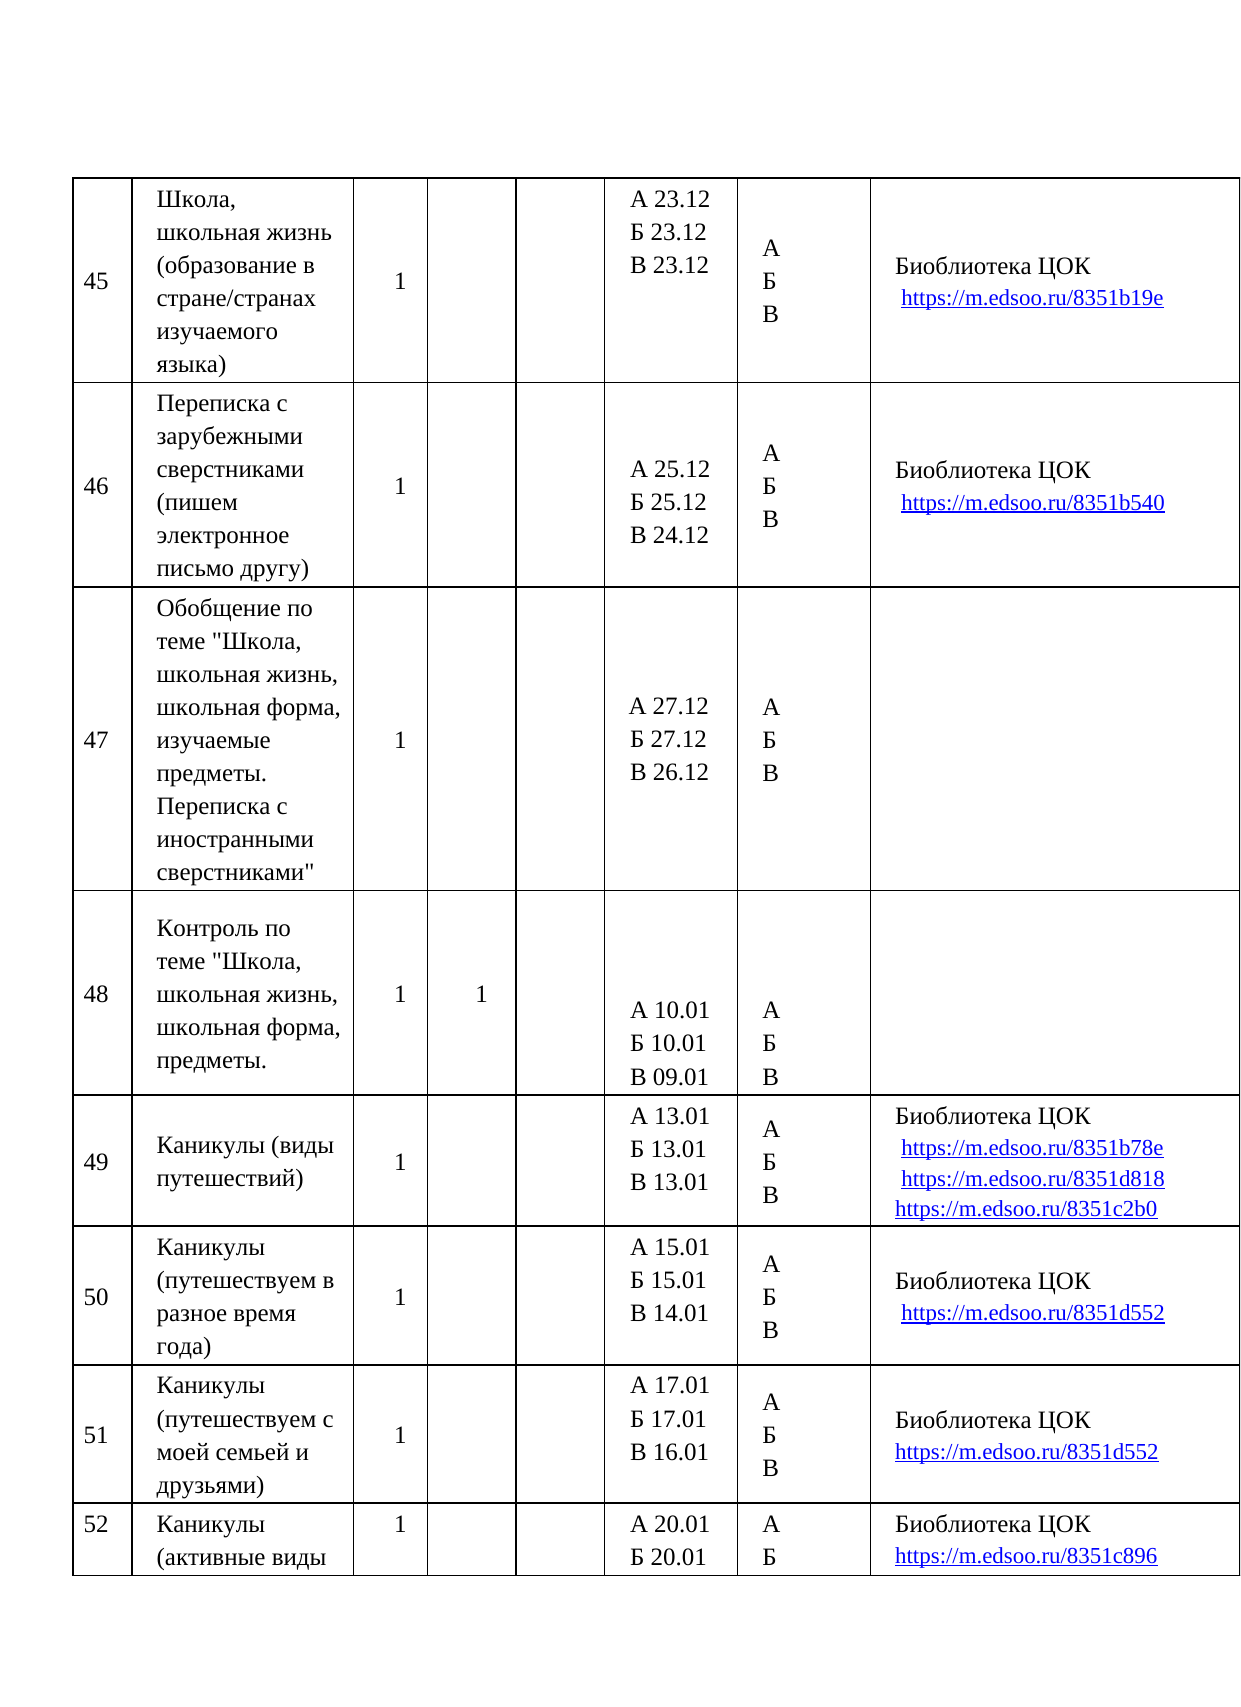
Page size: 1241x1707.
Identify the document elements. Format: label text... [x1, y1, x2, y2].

table_cell А 17.01 Б 17.01 В 16.01 [605, 1366, 737, 1502]
table_cell [428, 588, 515, 890]
table_cell 1 [354, 1096, 427, 1225]
table_cell Переписка с зарубежными сверстниками (пишем электронное письмо другу) [133, 383, 353, 586]
table_cell [517, 1366, 604, 1502]
table_cell А Б В [738, 891, 870, 1094]
table_cell [517, 588, 604, 890]
table_cell Обобщение по теме "Школа, школьная жизнь, школьная форма, изучаемые предметы. Переписка с иностранными сверстниками" [133, 588, 353, 890]
table_cell А 15.01 Б 15.01 В 14.01 [605, 1227, 737, 1364]
table_cell 48 [74, 891, 131, 1094]
table_cell 1 [354, 891, 427, 1094]
table_cell А 27.12 Б 27.12 В 26.12 [605, 588, 737, 890]
table_cell [517, 179, 604, 382]
table_cell Каникулы (виды путешествий) [133, 1096, 353, 1225]
table_cell [517, 891, 604, 1094]
table_cell А Б В [738, 1504, 870, 1575]
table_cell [133, 1504, 353, 1575]
table_cell Биоблиотека ЦОК https://m.edsoo.ru/8351d552 [871, 1366, 1239, 1502]
table_cell Биоблиотека ЦОК https://m.edsoo.ru/8351b19e [871, 179, 1239, 382]
table_cell [517, 383, 604, 586]
table_cell 1 [354, 383, 427, 586]
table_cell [605, 1504, 737, 1575]
table_cell 51 [74, 1366, 131, 1502]
table_cell Каникулы (путешествуем в разное время года) [133, 1227, 353, 1364]
table_cell А 25.12 Б 25.12 В 24.12 [605, 383, 737, 586]
table_cell 45 [74, 179, 131, 382]
table_cell 52 [74, 1504, 131, 1575]
table_cell [428, 383, 515, 586]
table_cell [871, 891, 1239, 1094]
table_cell [428, 1366, 515, 1502]
table_cell [871, 588, 1239, 890]
table_cell А Б В [738, 383, 870, 586]
table_cell 1 [354, 1366, 427, 1502]
table_cell Биоблиотека ЦОК https://m.edsoo.ru/8351b78e https://m.edsoo.ru/8351d818 https://m.edsoo.ru/8351c2b0 [871, 1096, 1239, 1225]
table_cell [428, 1504, 515, 1575]
table_cell 50 [74, 1227, 131, 1364]
table_cell 47 [74, 588, 131, 890]
table_cell А Б В [738, 588, 870, 890]
table_cell А Б В [738, 179, 870, 382]
table_cell Контроль по теме "Школа, школьная жизнь, школьная форма, предметы. [133, 891, 353, 1094]
table_cell 1 [354, 179, 427, 382]
table_cell 1 [354, 588, 427, 890]
table_cell 46 [74, 383, 131, 586]
table_cell А Б В [738, 1366, 870, 1502]
table_cell Школа, школьная жизнь (образование в стране/странах изучаемого языка) [133, 179, 353, 382]
table_cell А Б В [738, 1227, 870, 1364]
table_cell [517, 1504, 604, 1575]
table_cell Биоблиотека ЦОК https://m.edsoo.ru/8351d552 [871, 1227, 1239, 1364]
table_cell [428, 179, 515, 382]
table_cell А 13.01 Б 13.01 В 13.01 [605, 1096, 737, 1225]
table_cell А 10.01 Б 10.01 В 09.01 [605, 891, 737, 1094]
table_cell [871, 1504, 1239, 1575]
table_cell 1 [354, 1504, 427, 1575]
table_cell 1 [354, 1227, 427, 1364]
table_cell А Б В [738, 1096, 870, 1225]
table_cell [517, 1096, 604, 1225]
table_cell 49 [74, 1096, 131, 1225]
table_cell 1 [428, 891, 515, 1094]
table_cell [517, 1227, 604, 1364]
table_cell Каникулы (путешествуем с моей семьей и друзьями) [133, 1366, 353, 1502]
table_cell [428, 1227, 515, 1364]
table_cell [428, 1096, 515, 1225]
table_cell А 23.12 Б 23.12 В 23.12 [605, 179, 737, 382]
table_cell Биоблиотека ЦОК https://m.edsoo.ru/8351b540 [871, 383, 1239, 586]
